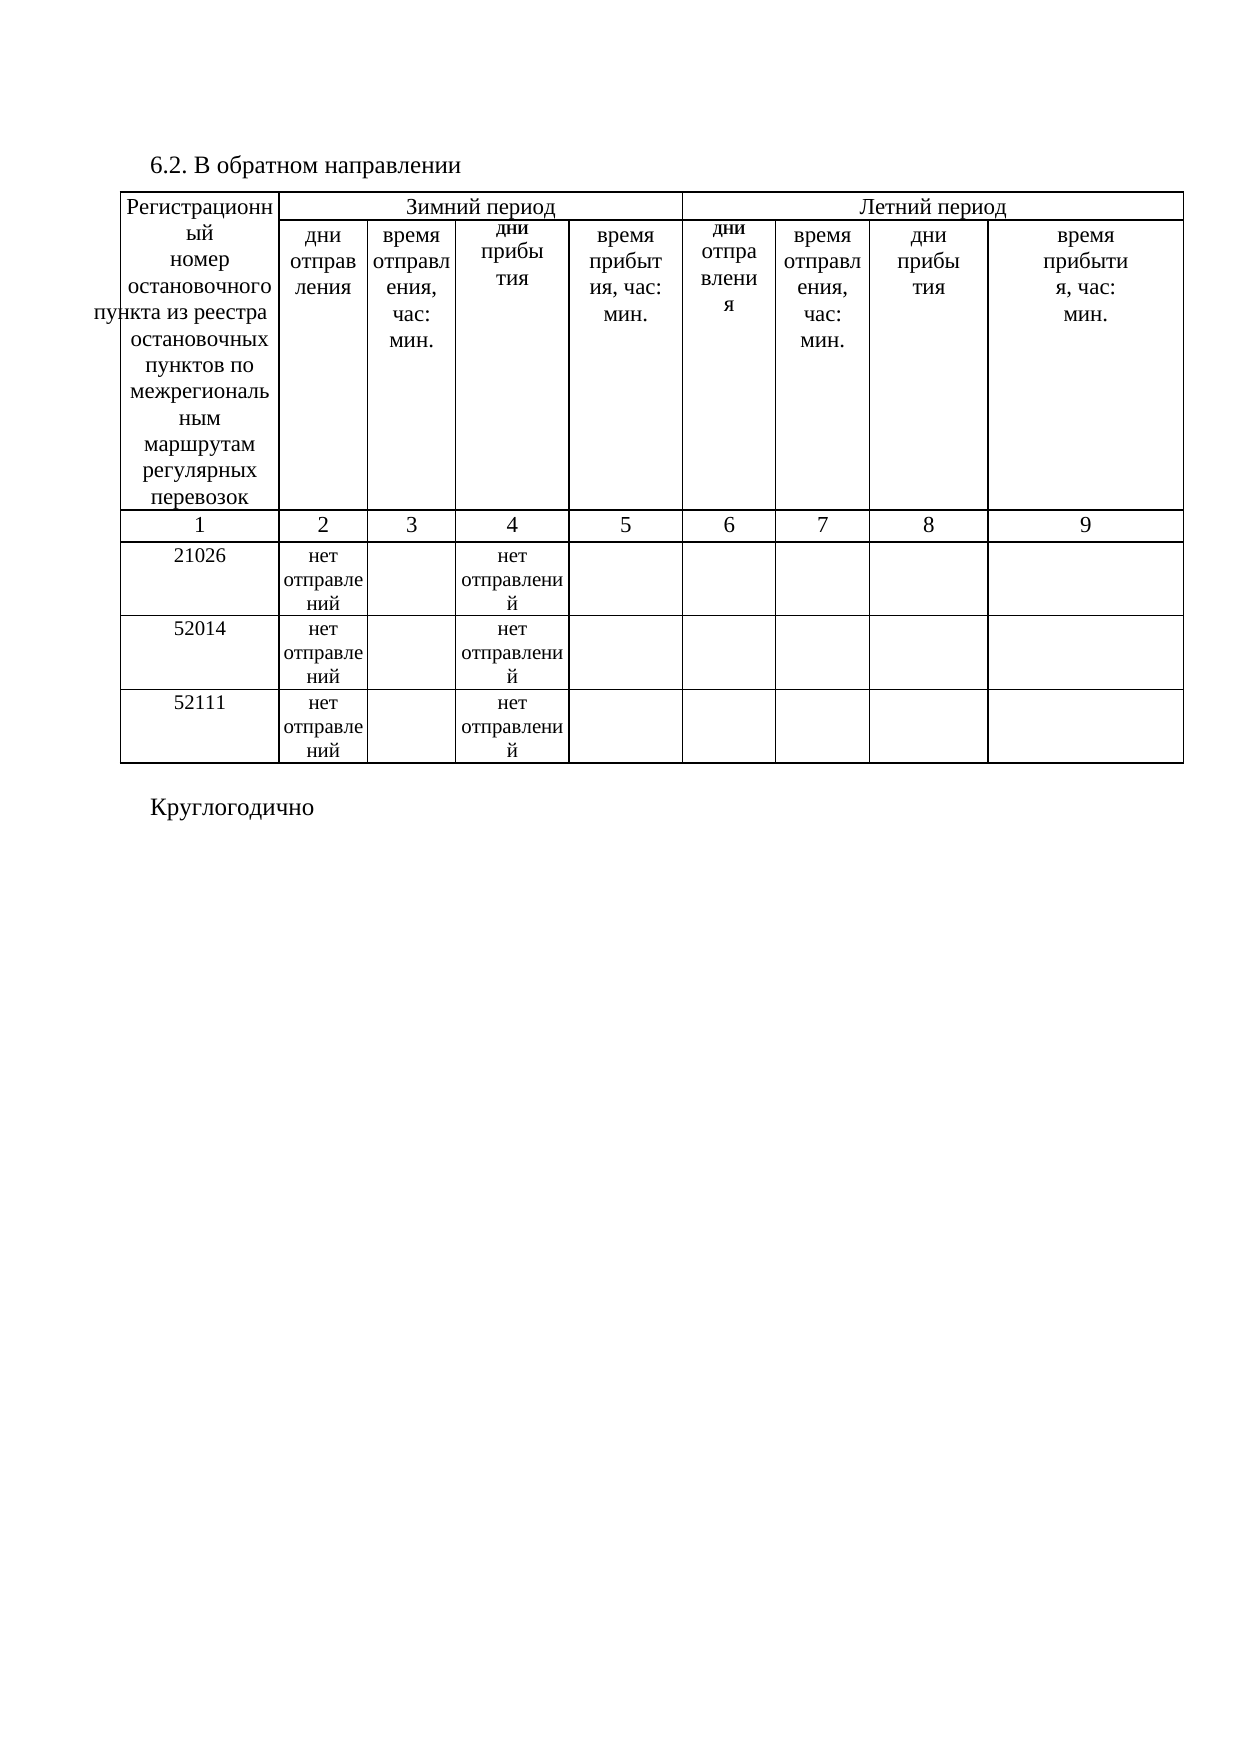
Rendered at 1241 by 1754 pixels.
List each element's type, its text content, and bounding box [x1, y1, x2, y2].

table_cell время отправл ения, час: мин. [368, 221, 455, 509]
table_cell ДНИ прибы тия [456, 221, 568, 509]
table_cell нет отправлений [280, 616, 367, 688]
table_cell 2 [280, 511, 367, 541]
table_cell дни прибы тия [870, 221, 987, 509]
table_cell [870, 690, 987, 762]
table_cell [989, 690, 1183, 762]
table_cell [570, 543, 682, 615]
table_cell ДНИ отпра влени я [683, 221, 775, 509]
table_cell [683, 690, 775, 762]
table_cell [989, 543, 1183, 615]
table_cell [776, 616, 869, 688]
table_cell 52014 [121, 616, 278, 688]
table_cell нет отправлений [456, 616, 568, 688]
table_cell 4 [456, 511, 568, 541]
table_header Летний период [683, 193, 1183, 219]
table_cell [870, 616, 987, 688]
table_cell дни отправ ления [280, 221, 367, 509]
table_cell время прибыти я, час: мин. [989, 221, 1183, 509]
table_cell [683, 543, 775, 615]
table_cell 3 [368, 511, 455, 541]
table_cell [368, 616, 455, 688]
table_cell нет отправлений [280, 690, 367, 762]
table_cell время отправл ения, час: мин. [776, 221, 869, 509]
table_header Регистрационный номер остановочного пункта из реестра остановочных пунктов по межрегиональным маршрутам регулярных перевозок [121, 193, 278, 509]
table_cell 1 [121, 511, 278, 541]
table_cell [683, 616, 775, 688]
table_cell [870, 543, 987, 615]
table_cell 7 [776, 511, 869, 541]
table_cell 21026 [121, 543, 278, 615]
table_cell 6 [683, 511, 775, 541]
table_cell [368, 543, 455, 615]
table_cell [570, 690, 682, 762]
table_cell [570, 616, 682, 688]
table_cell нет отправлений [456, 690, 568, 762]
table_cell [776, 543, 869, 615]
table_cell время прибыт ия, час: мин. [570, 221, 682, 509]
table_cell [776, 690, 869, 762]
table_cell нет отправлений [280, 543, 367, 615]
table_cell [368, 690, 455, 762]
text 6.2. В обратном направлении [150, 150, 1090, 179]
table_cell 9 [989, 511, 1183, 541]
table_header Зимний период [280, 193, 682, 219]
table_cell нет отправлений [456, 543, 568, 615]
table_cell [989, 616, 1183, 688]
table_cell 52111 [121, 690, 278, 762]
table_cell 5 [570, 511, 682, 541]
text Круглогодично [150, 792, 1090, 821]
table_cell 8 [870, 511, 987, 541]
